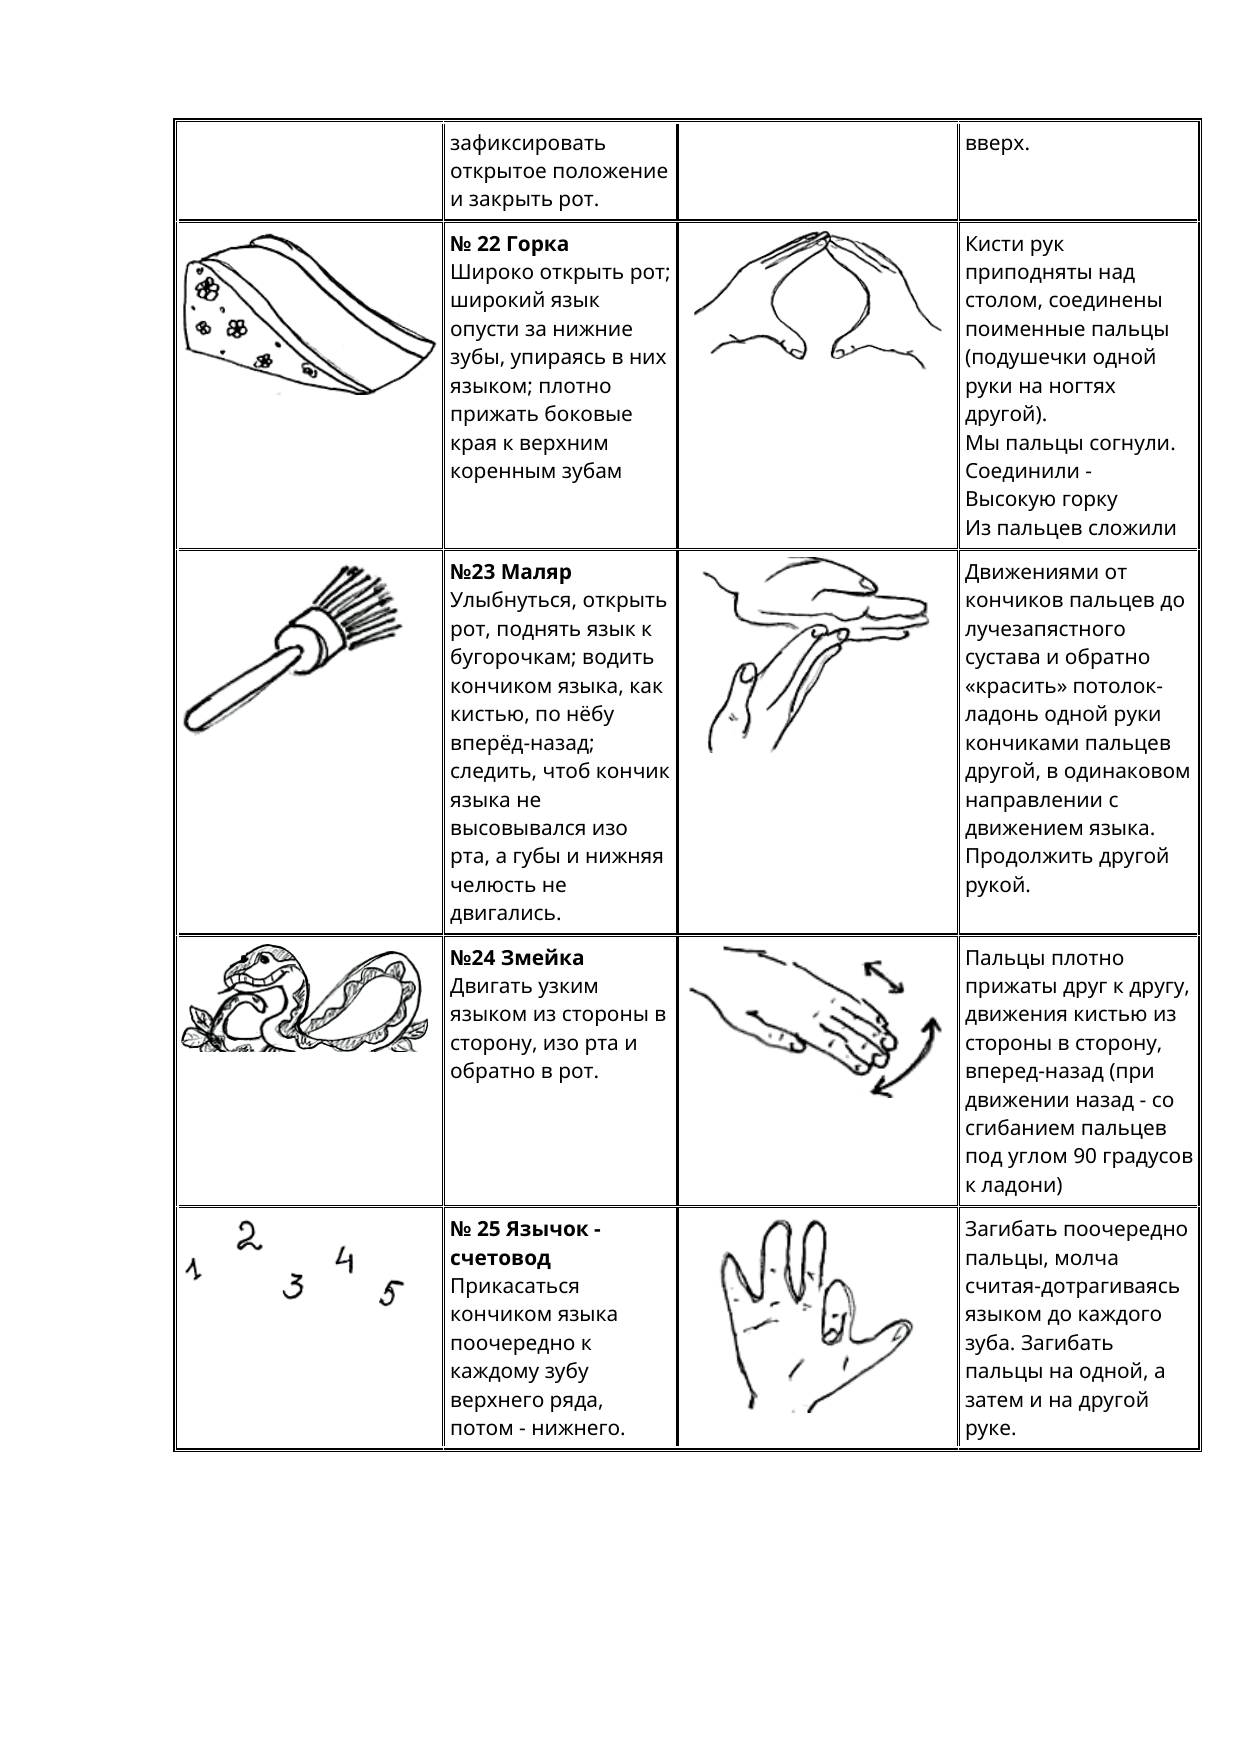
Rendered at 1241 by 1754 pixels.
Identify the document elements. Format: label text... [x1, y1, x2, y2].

table_cell № 22 Горка Широко открыть рот; широкий язык опусти за нижние зубы, упираясь в них языком; плотно прижать боковые края к верхним коренным зубам [445, 223, 676, 548]
table_cell [177, 219, 442, 548]
table_cell [175, 548, 444, 933]
picture [181, 1214, 408, 1313]
table_cell [175, 1205, 444, 1448]
table_cell № 25 Язычок - счетовод Прикасаться кончиком языка поочередно к каждому зубу верхнего ряда, потом - нижнего. [444, 1208, 677, 1448]
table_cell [444, 122, 677, 219]
picture [181, 942, 428, 1052]
table_cell [677, 1208, 958, 1448]
table_cell №23 Маляр Улыбнуться, открыть рот, поднять язык к бугорочкам; водить кончиком языка, как кистью, по нёбу вперёд-назад; следить, чтоб кончик языка не высовывался изо рта, а губы и нижняя челюсть не двигались. [445, 551, 676, 933]
table_cell [177, 122, 444, 219]
table_cell [177, 933, 442, 1205]
picture [181, 557, 410, 736]
table_cell Пальцы плотно прижаты друг к другу, движения кистью из стороны в сторону, вперед-назад (при движении назад - со сгибанием пальцев под углом 90 градусов к ладони) [960, 933, 1199, 1205]
table_cell [679, 551, 957, 933]
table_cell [959, 122, 1198, 219]
table_cell №24 Змейка Двигать узким языком из стороны в сторону, изо рта и обратно в рот. [445, 937, 676, 1205]
table_cell [679, 937, 957, 1205]
picture [688, 942, 947, 1098]
table_cell Движениями от кончиков пальцев до лучезапястного сустава и обратно «красить» потолок-ладонь одной руки кончиками пальцев другой, в одинаковом направлении с движением языка. Продолжить другой рукой. [959, 548, 1200, 933]
picture [717, 1214, 919, 1413]
table_cell [679, 223, 957, 548]
table_cell [677, 122, 958, 219]
table_cell Кисти рук приподняты над столом, соединены поименные пальцы (подушечки одной руки на ногтях другой). Мы пальцы согнули. Соединили - Высокую горку Из пальцев сложили [960, 219, 1199, 548]
picture [181, 228, 438, 395]
table_cell Загибать поочередно пальцы, молча считая-дотрагиваясь языком до каждого зуба. Загибать пальцы на одной, а затем и на другой руке. [959, 1205, 1200, 1448]
picture [694, 228, 942, 373]
picture [700, 557, 936, 753]
